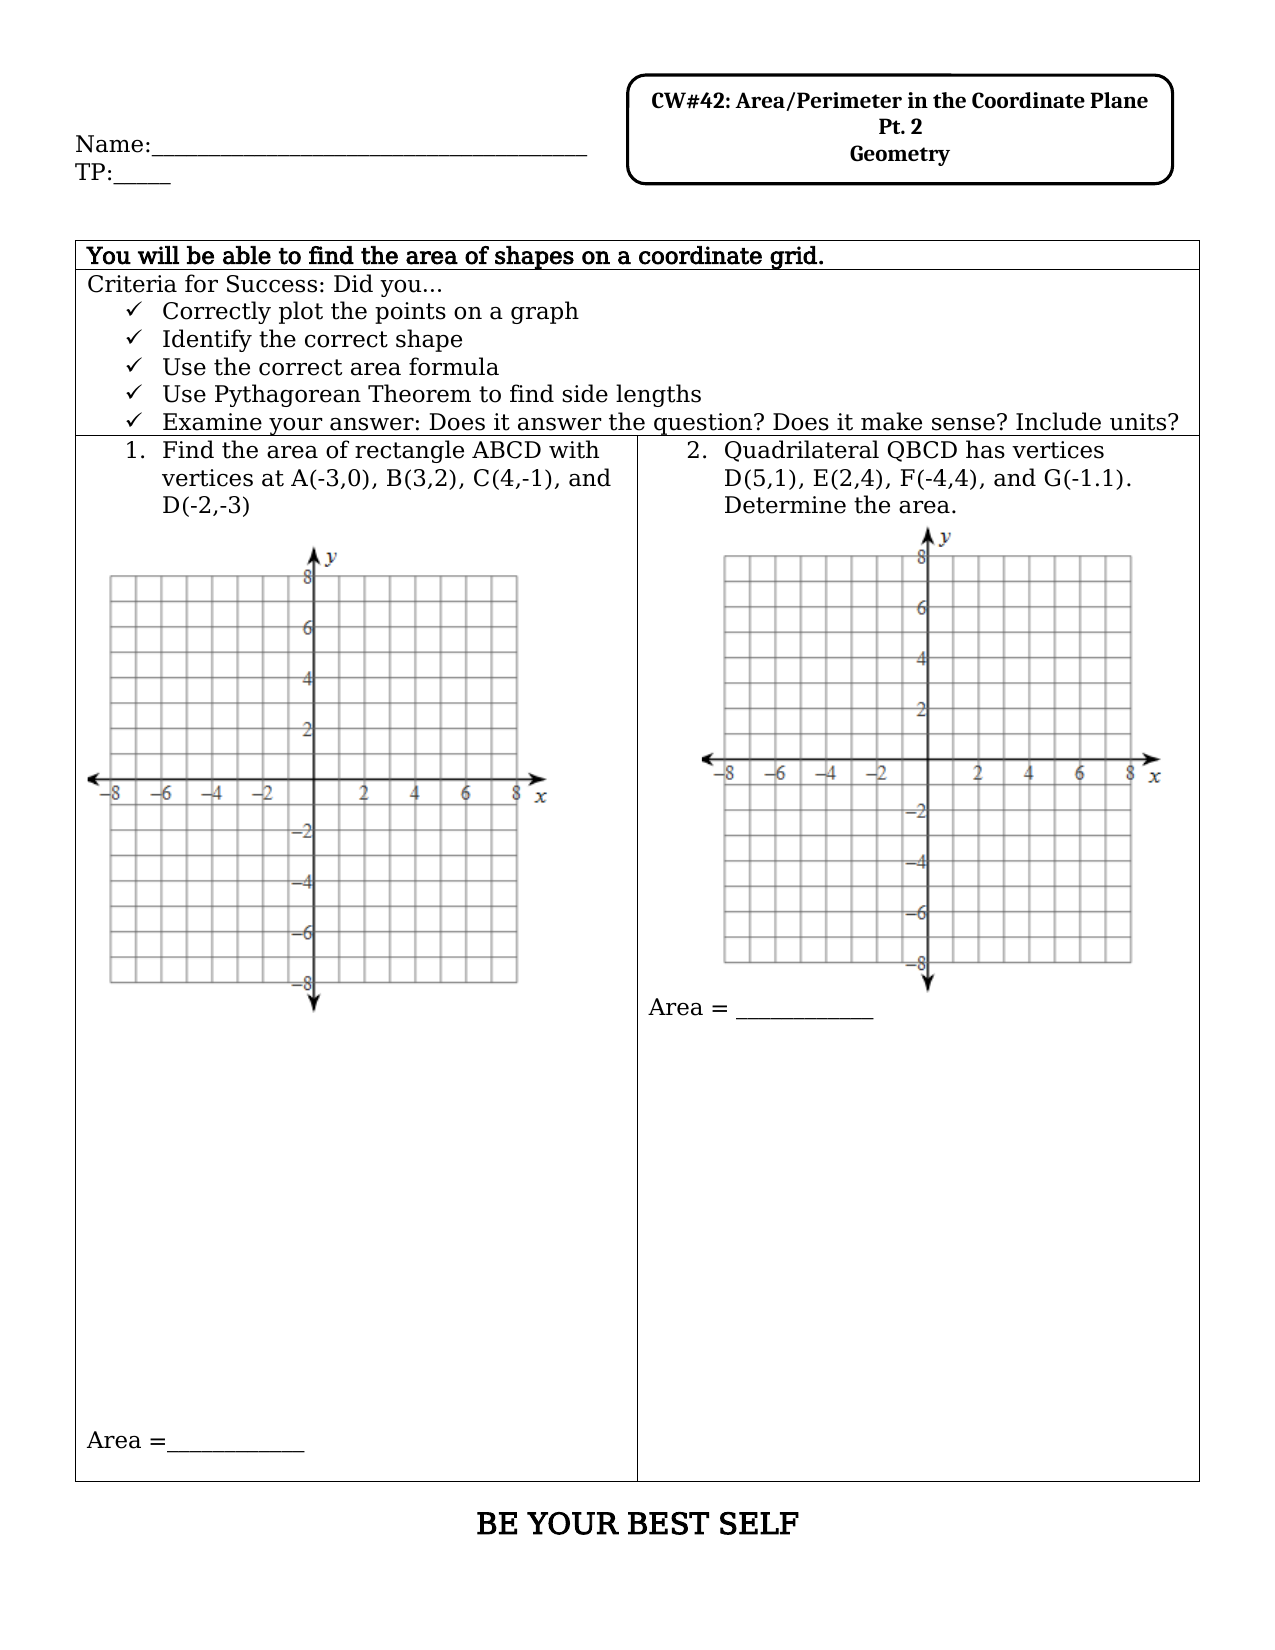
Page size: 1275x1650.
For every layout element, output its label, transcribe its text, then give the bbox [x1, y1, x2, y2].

table_header You will be able to find the area of shapes on a coordinate grid. [76, 241, 1199, 268]
text Name:______________________________________ TP:_____ [75, 130, 639, 185]
picture [87, 543, 554, 1013]
table_cell Quadrilateral QBCD has vertices D(5,1), E(2,4), F(-4,4), and G(-1.1). Determine the area. Area = ____________ [638, 436, 1199, 1481]
table_cell Criteria for Success: Did you… Correctly plot the points on a graph Identify the correct shape Use the correct area formula Use Pythagorean Theorem to find side lengths Examine your answer: Does it answer the question? Does it make sense? Include units? [76, 270, 1199, 435]
picture [701, 523, 1168, 993]
table_cell Find the area of rectangle ABCD with vertices at A(-3,0), B(3,2), C(4,-1), and D(-2,-3) Area =____________ [76, 436, 637, 1481]
